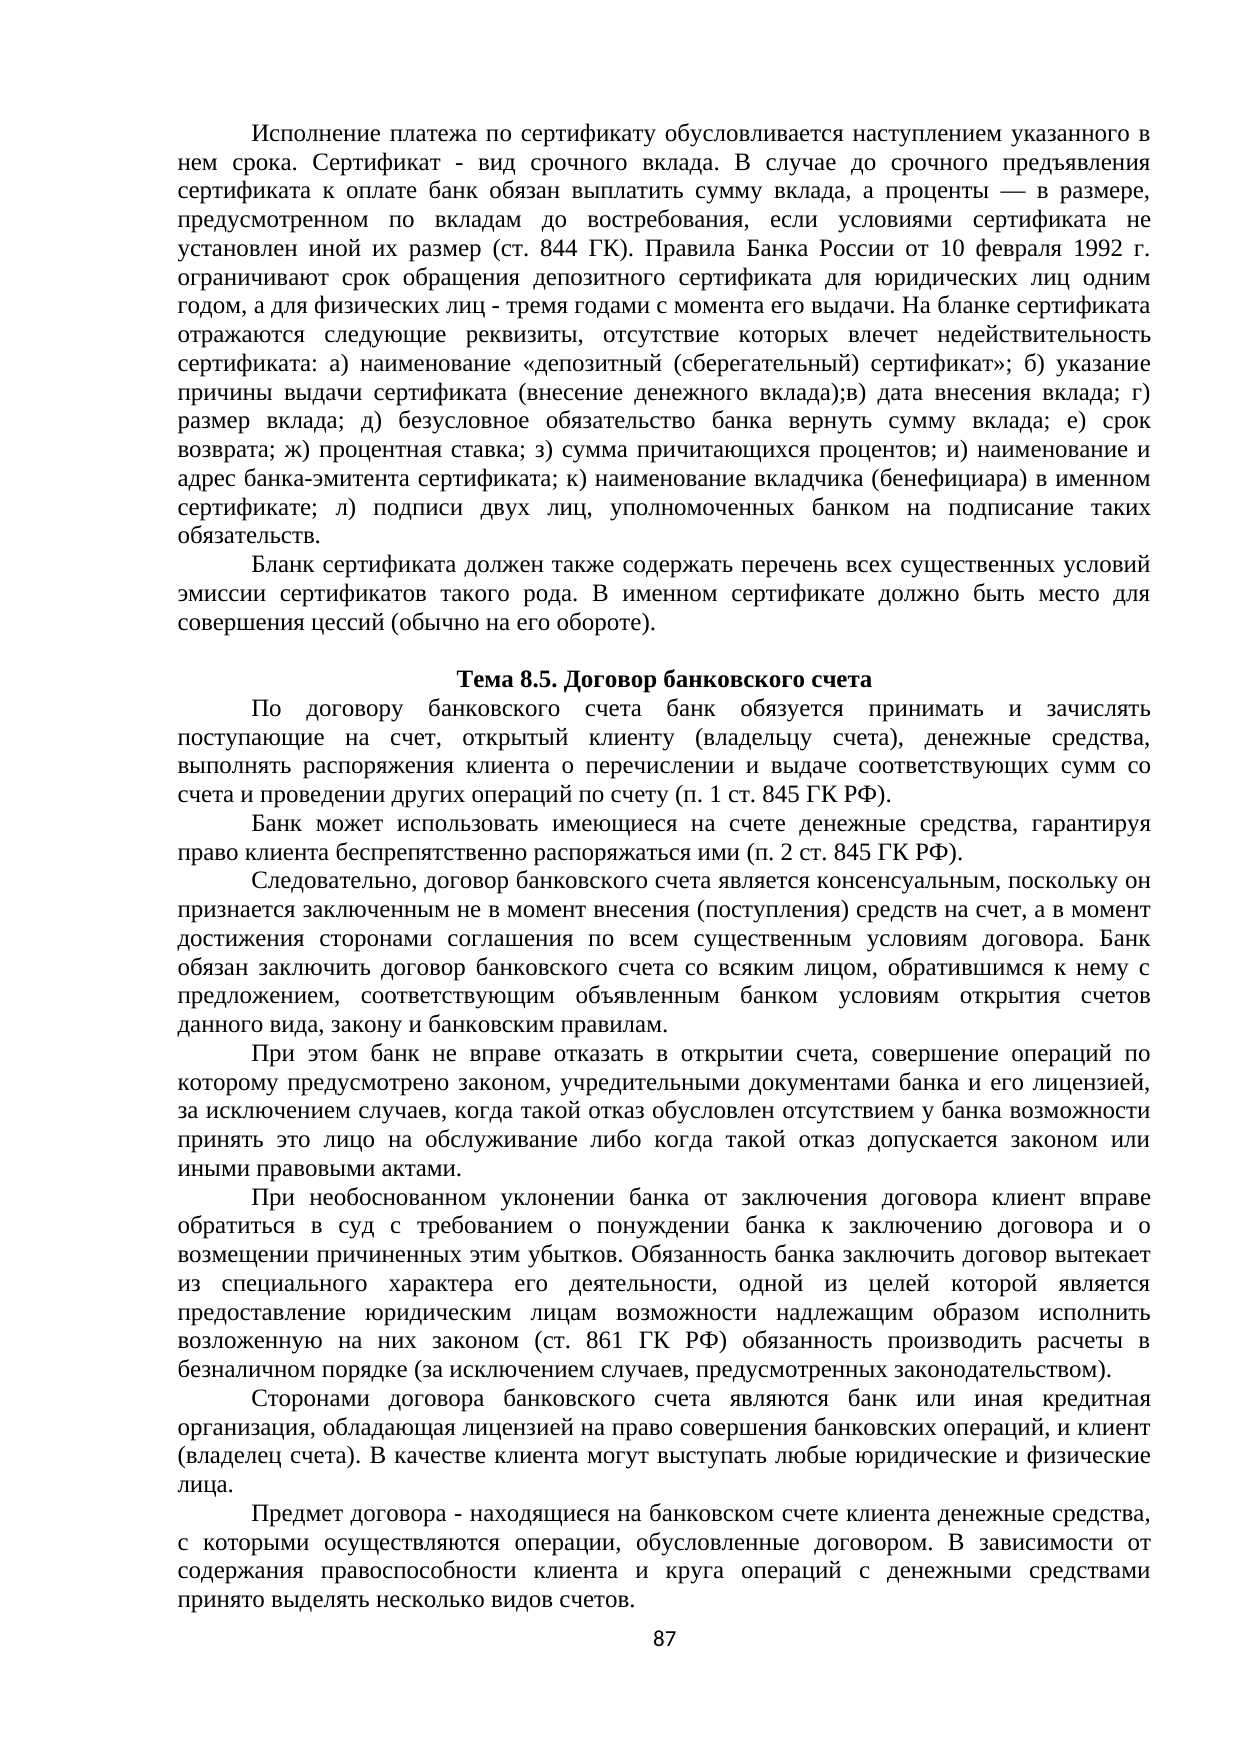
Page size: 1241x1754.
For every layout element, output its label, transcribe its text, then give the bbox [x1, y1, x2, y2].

text Тема 8.5. Договор банковского счета [177, 664, 1152, 693]
text Бланк сертификата должен также содержать перечень всех существенных условий эмиссии сертификатов такого рода. В именном сертификате должно быть место для совершения цессий (обычно на его обороте). [177, 549, 1152, 636]
text Исполнение платежа по сертификату обусловливается наступлением указанного в нем срока. Сертификат - вид срочного вклада. В случае до срочного предъявления сертификата к оплате банк обязан выплатить сумму вклада, а проценты — в размере, предусмотренном по вкладам до востребования, если условиями сертификата не установлен иной их размер (ст. 844 ГК). Правила Банка России от 10 февраля 1992 г. ограничивают срок обращения депозитного сертификата для юридических лиц одним годом, а для физических лиц - тремя годами с момента его выдачи. На бланке сертификата отражаются следующие реквизиты, отсутствие которых влечет недействительность сертификата: а) наименование «депозитный (сберегательный) сертификат»; б) указание причины выдачи сертификата (внесение денежного вклада);в) дата внесения вклада; г) размер вклада; д) безусловное обязательство банка вернуть сумму вклада; е) срок возврата; ж) процентная ставка; з) сумма причитающихся процентов; и) наименование и адрес банка-эмитента сертификата; к) наименование вкладчика (бенефициара) в именном сертификате; л) подписи двух лиц, уполномоченных банком на подписание таких обязательств. [177, 118, 1152, 549]
text Сторонами договора банковского счета являются банк или иная кредитная организация, обладающая лицензией на право совершения банковских операций, и клиент (владелец счета). В качестве клиента могут выступать любые юридические и физические лица. [177, 1383, 1152, 1498]
text По договору банковского счета банк обязуется принимать и зачислять поступающие на счет, открытый клиенту (владельцу счета), денежные средства, выполнять распоряжения клиента о перечислении и выдаче соответствующих сумм со счета и проведении других операций по счету (п. 1 ст. 845 ГК РФ). [177, 693, 1152, 808]
text Банк может использовать имеющиеся на счете денежные средства, гарантируя право клиента беспрепятственно распоряжаться ими (п. 2 ст. 845 ГК РФ). [177, 808, 1152, 866]
text Предмет договора - находящиеся на банковском счете клиента денежные средства, с которыми осуществляются операции, обусловленные договором. В зависимости от содержания правоспособности клиента и круга операций с денежными средствами принято выделять несколько видов счетов. [177, 1498, 1152, 1613]
text Следовательно, договор банковского счета является консенсуальным, поскольку он признается заключенным не в момент внесения (поступления) средств на счет, а в момент достижения сторонами соглашения по всем существенным условиям договора. Банк обязан заключить договор банковского счета со всяким лицом, обратившимся к нему с предложением, соответствующим объявленным банком условиям открытия счетов данного вида, закону и банковским правилам. [177, 866, 1152, 1038]
text При этом банк не вправе отказать в открытии счета, совершение операций по которому предусмотрено законом, учредительными документами банка и его лицензией, за исключением случаев, когда такой отказ обусловлен отсутствием у банка возможности принять это лицо на обслуживание либо когда такой отказ допускается законом или иными правовыми актами. [177, 1038, 1152, 1182]
text При необоснованном уклонении банка от заключения договора клиент вправе обратиться в суд с требованием о понуждении банка к заключению договора и о возмещении причиненных этим убытков. Обязанность банка заключить договор вытекает из специального характера его деятельности, одной из целей которой является предоставление юридическим лицам возможности надлежащим образом исполнить возложенную на них законом (ст. 861 ГК РФ) обязанность производить расчеты в безналичном порядке (за исключением случаев, предусмотренных законодательством). [177, 1182, 1152, 1383]
